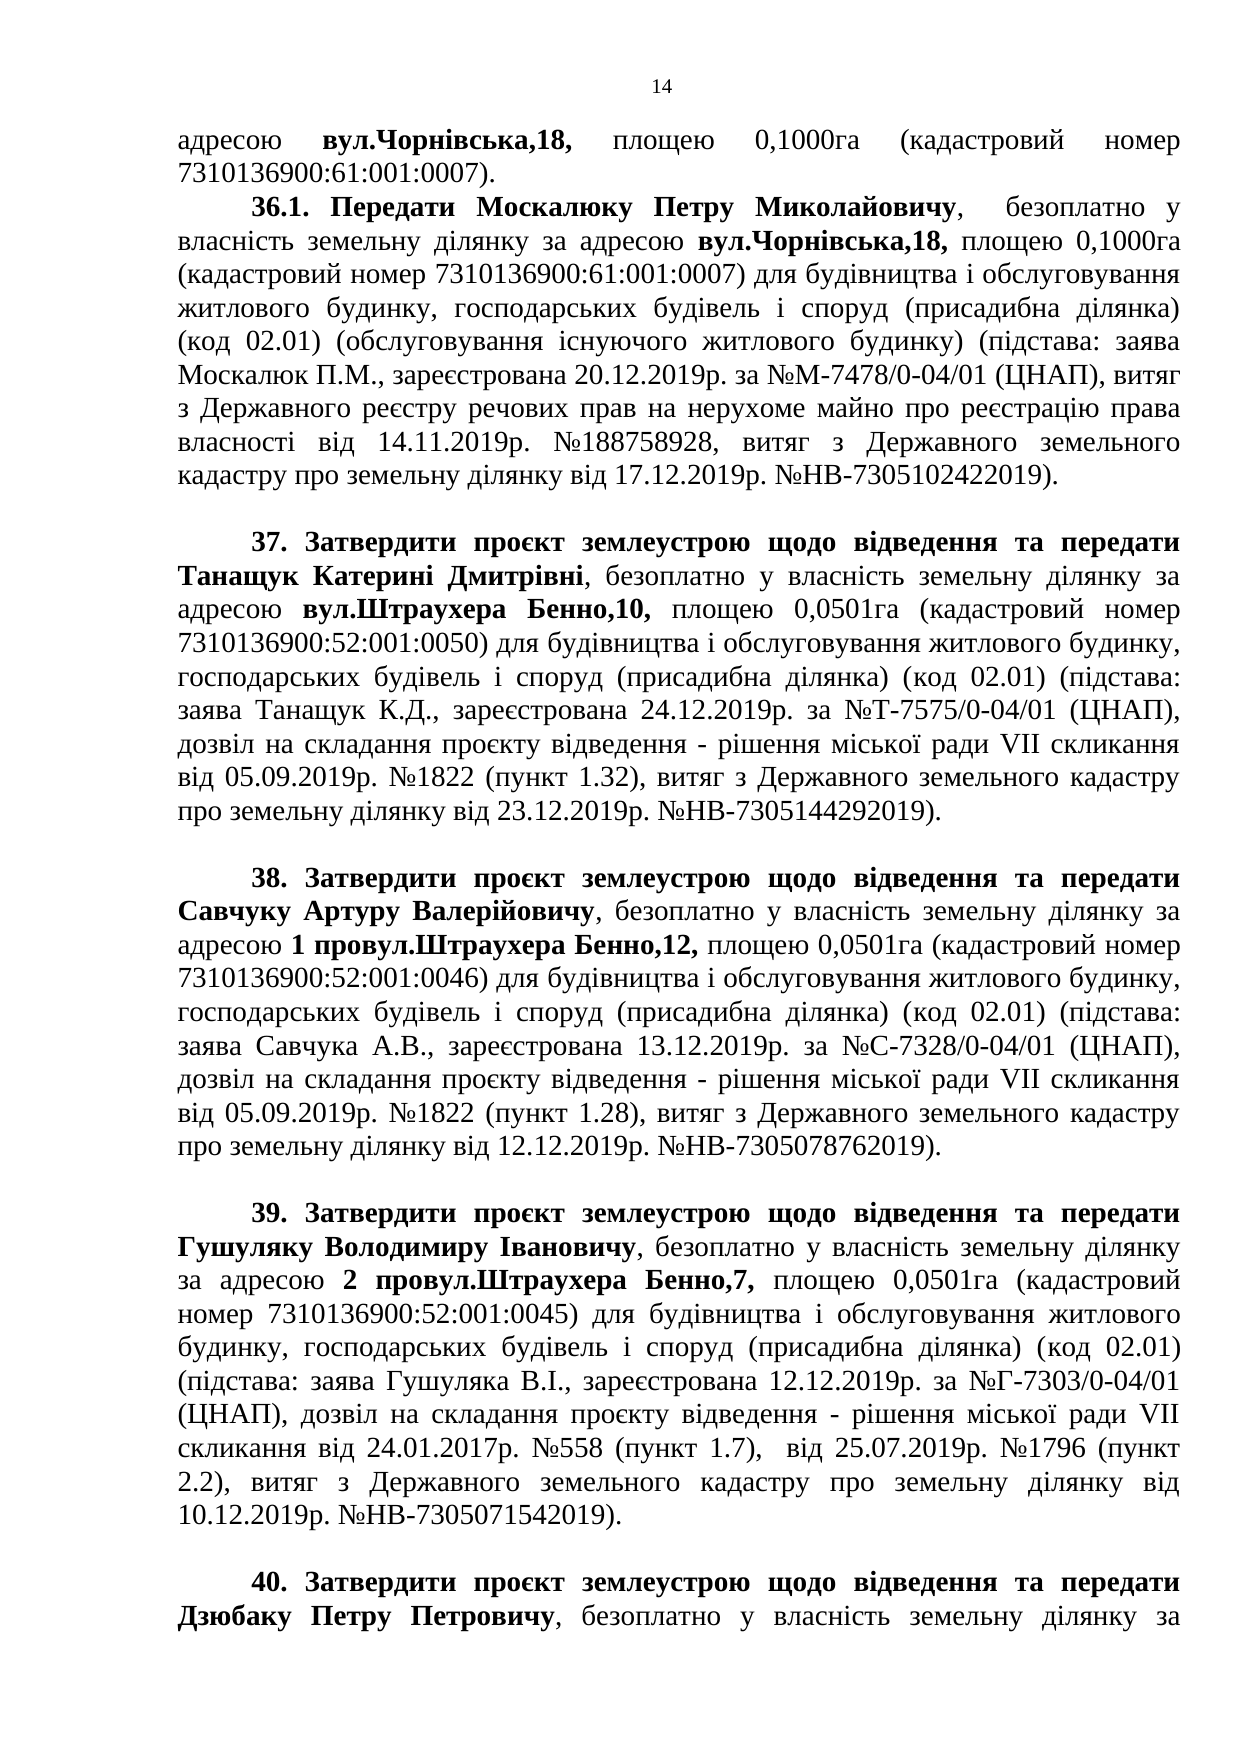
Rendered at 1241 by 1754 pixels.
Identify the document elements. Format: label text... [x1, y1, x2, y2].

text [177, 1564, 1181, 1631]
text 39. Затвердити проєкт землеустрою щодо відведення та передати Гушуляку Володимиру Івановичу, безоплатно у власність земельну ділянку за адресою 2 провул.Штраухера Бенно,7, площею 0,0501га (кадастровий номер 7310136900:52:001:0045) для будівництва і обслуговування житлового будинку, господарських будівель і споруд (присадибна ділянка) (код 02.01) (підстава: заява Гушуляка В.І., зареєстрована 12.12.2019р. за №Г-7303/0-04/01 (ЦНАП), дозвіл на складання проєкту відведення - рішення міської ради VІI скликання від 24.01.2017р. №558 (пункт 1.7), від 25.07.2019р. №1796 (пункт 2.2), витяг з Державного земельного кадастру про земельну ділянку від 10.12.2019р. №НВ-7305071542019). [177, 1195, 1181, 1531]
text 36.1. Передати Москалюку Петру Миколайовичу, безоплатно у власність земельну ділянку за адресою вул.Чорнівська,18, площею 0,1000га (кадастровий номер 7310136900:61:001:0007) для будівництва і обслуговування житлового будинку, господарських будівель і споруд (присадибна ділянка) (код 02.01) (обслуговування існуючого житлового будинку) (підстава: заява Москалюк П.М., зареєстрована 20.12.2019р. за №М-7478/0-04/01 (ЦНАП), витяг з Державного реєстру речових прав на нерухоме майно про реєстрацію права власності від 14.11.2019р. №188758928, витяг з Державного земельного кадастру про земельну ділянку від 17.12.2019р. №НВ-7305102422019). [177, 189, 1181, 491]
text 38. Затвердити проєкт землеустрою щодо відведення та передати Савчуку Артуру Валерійовичу, безоплатно у власність земельну ділянку за адресою 1 провул.Штраухера Бенно,12, площею 0,0501га (кадастровий номер 7310136900:52:001:0046) для будівництва і обслуговування житлового будинку, господарських будівель і споруд (присадибна ділянка) (код 02.01) (підстава: заява Савчука А.В., зареєстрована 13.12.2019р. за №С-7328/0-04/01 (ЦНАП), дозвіл на складання проєкту відведення - рішення міської ради VІI скликання від 05.09.2019р. №1822 (пункт 1.28), витяг з Державного земельного кадастру про земельну ділянку від 12.12.2019р. №НВ-7305078762019). [177, 994, 1181, 1162]
text 37. Затвердити проєкт землеустрою щодо відведення та передати Танащук Катерині Дмитрівні, безоплатно у власність земельну ділянку за адресою вул.Штраухера Бенно,10, площею 0,0501га (кадастровий номер 7310136900:52:001:0050) для будівництва і обслуговування житлового будинку, господарських будівель і споруд (присадибна ділянка) (код 02.01) (підстава: заява Танащук К.Д., зареєстрована 24.12.2019р. за №Т-7575/0-04/01 (ЦНАП), дозвіл на складання проєкту відведення - рішення міської ради VІI скликання від 05.09.2019р. №1822 (пункт 1.32), витяг з Державного земельного кадастру про земельну ділянку від 23.12.2019р. №НВ-7305144292019). [177, 524, 1181, 659]
text 38. Затвердити проєкт землеустрою щодо відведення та передати Савчуку Артуру Валерійовичу, безоплатно у власність земельну ділянку за адресою 1 провул.Штраухера Бенно,12, площею 0,0501га (кадастровий номер 7310136900:52:001:0046) для будівництва і обслуговування житлового будинку, господарських будівель і споруд (присадибна ділянка) (код 02.01) (підстава: заява Савчука А.В., зареєстрована 13.12.2019р. за №С-7328/0-04/01 (ЦНАП), дозвіл на складання проєкту відведення - рішення міської ради VІI скликання від 05.09.2019р. №1822 (пункт 1.28), витяг з Державного земельного кадастру про земельну ділянку від 12.12.2019р. №НВ-7305078762019). [177, 860, 1181, 994]
text 37. Затвердити проєкт землеустрою щодо відведення та передати Танащук Катерині Дмитрівні, безоплатно у власність земельну ділянку за адресою вул.Штраухера Бенно,10, площею 0,0501га (кадастровий номер 7310136900:52:001:0050) для будівництва і обслуговування житлового будинку, господарських будівель і споруд (присадибна ділянка) (код 02.01) (підстава: заява Танащук К.Д., зареєстрована 24.12.2019р. за №Т-7575/0-04/01 (ЦНАП), дозвіл на складання проєкту відведення - рішення міської ради VІI скликання від 05.09.2019р. №1822 (пункт 1.32), витяг з Державного земельного кадастру про земельну ділянку від 23.12.2019р. №НВ-7305144292019). [177, 659, 1181, 826]
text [177, 118, 1181, 189]
